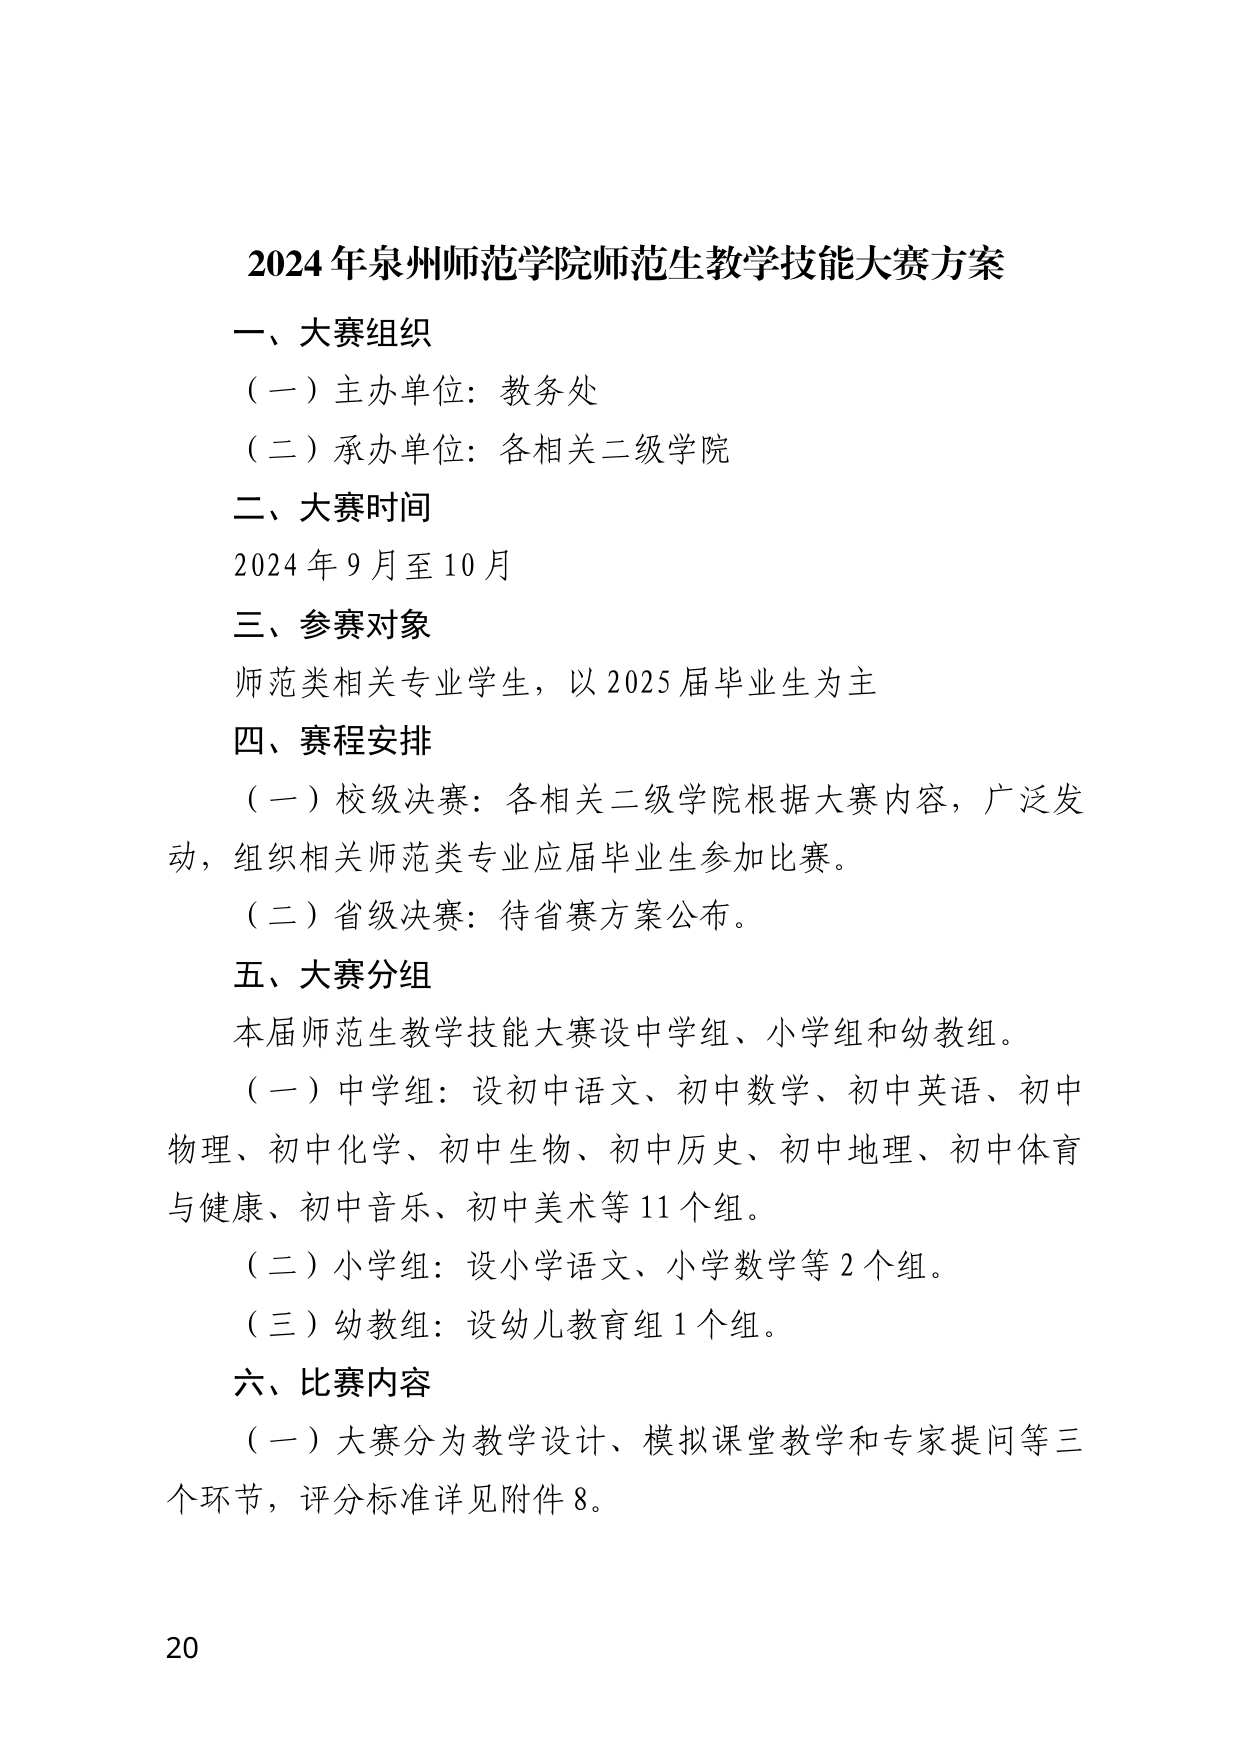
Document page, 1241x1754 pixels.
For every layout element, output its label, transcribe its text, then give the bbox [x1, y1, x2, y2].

text 本届师范生教学技能大赛设中学组、小学组和幼教组。 [165, 998, 1087, 1056]
text 三、参赛对象 [165, 589, 1087, 648]
text 五、大赛分组 [165, 939, 1087, 998]
text （一）主办单位：教务处 [165, 356, 1087, 414]
text （一）大赛分为教学设计、模拟课堂教学和专家提问等三个环节，评分标准详见附件8。 [165, 1406, 1087, 1523]
text （二）承办单位：各相关二级学院 [165, 414, 1087, 473]
text （二）小学组：设小学语文、小学数学等2个组。 [165, 1231, 1087, 1289]
text 六、比赛内容 [165, 1348, 1087, 1406]
text （一）校级决赛：各相关二级学院根据大赛内容，广泛发动，组织相关师范类专业应届毕业生参加比赛。 [165, 764, 1087, 881]
text （三）幼教组：设幼儿教育组1个组。 [165, 1289, 1087, 1348]
text 二、大赛时间 [165, 473, 1087, 531]
text 四、赛程安排 [165, 706, 1087, 764]
text 2024年泉州师范学院师范生教学技能大赛方案 [165, 233, 1087, 298]
text （一）中学组：设初中语文、初中数学、初中英语、初中物理、初中化学、初中生物、初中历史、初中地理、初中体育与健康、初中音乐、初中美术等11个组。 [165, 1056, 1087, 1231]
text 2024年9月至10月 [165, 531, 1087, 589]
text （二）省级决赛：待省赛方案公布。 [165, 881, 1087, 939]
text 一、大赛组织 [165, 298, 1087, 356]
text 师范类相关专业学生，以2025届毕业生为主 [165, 648, 1087, 706]
